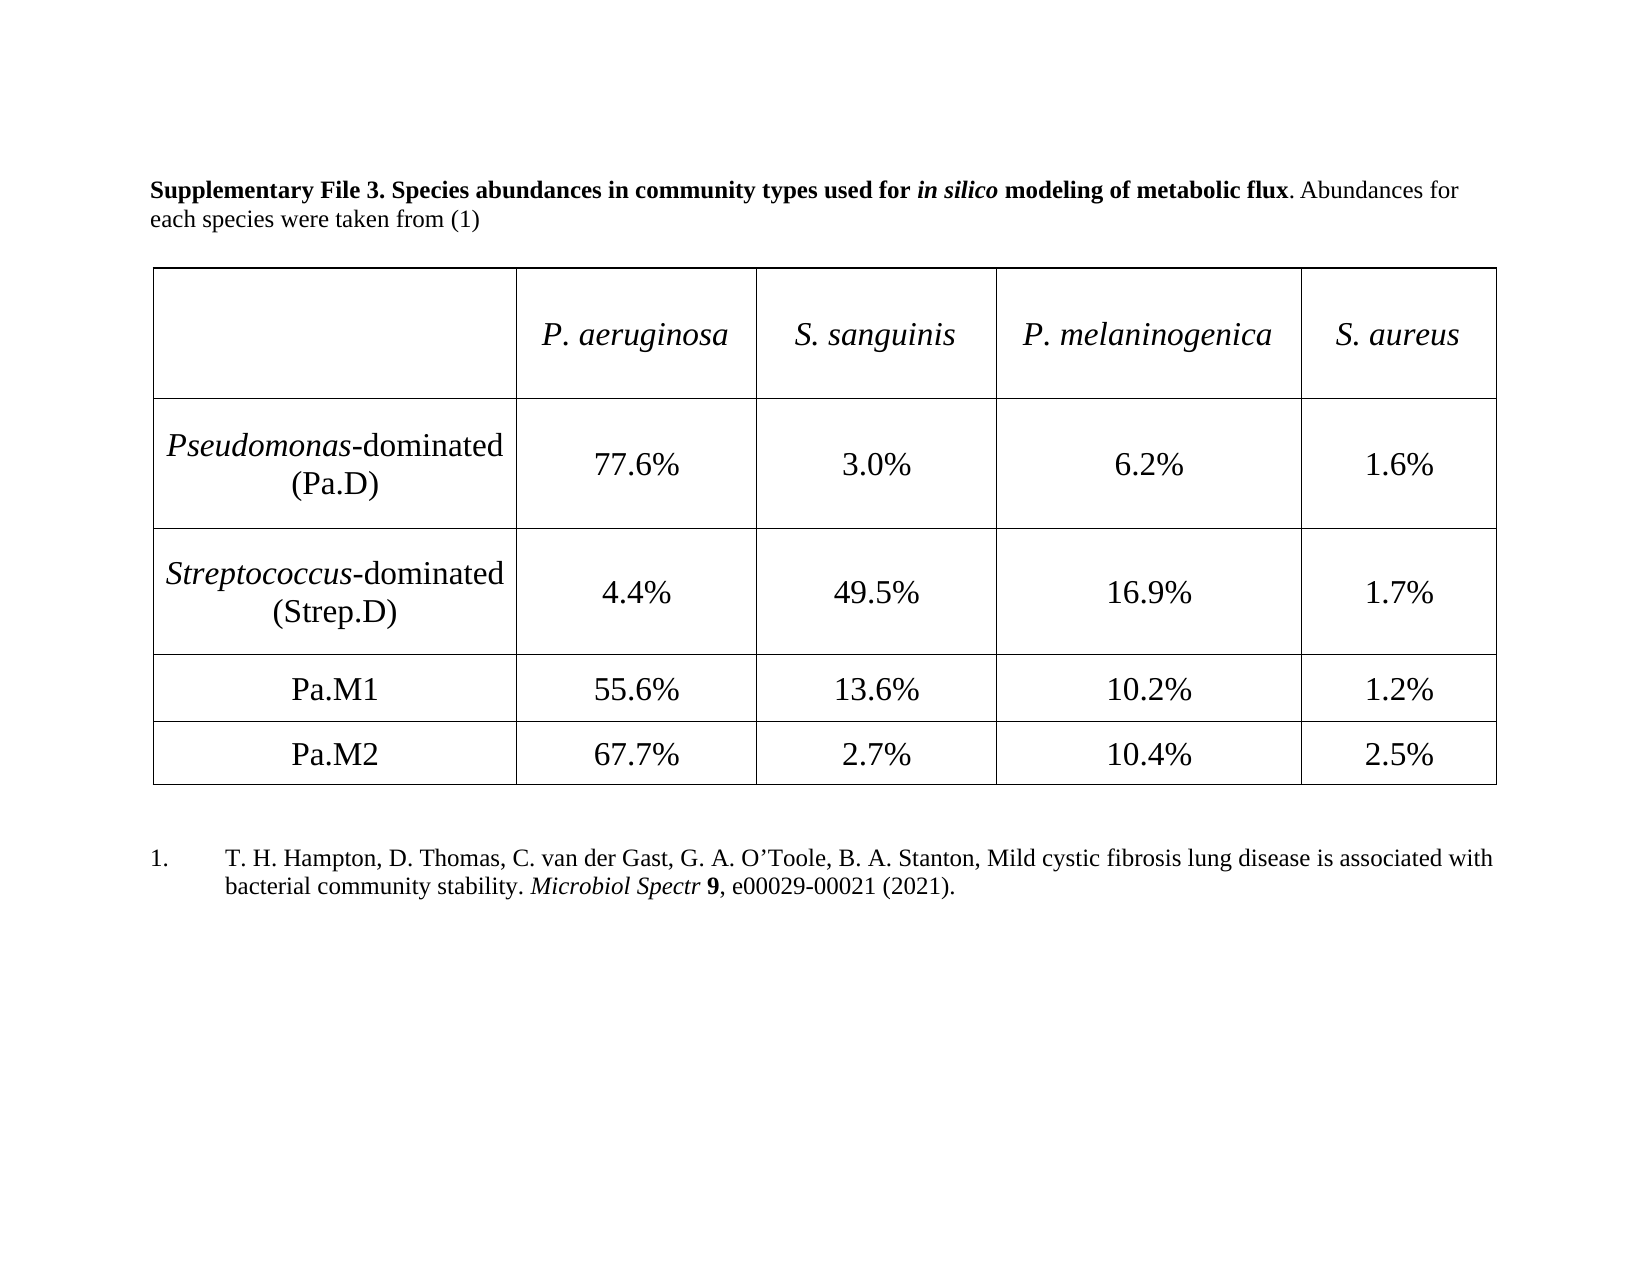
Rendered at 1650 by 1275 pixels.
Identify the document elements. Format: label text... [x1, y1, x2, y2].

table_header P. melaninogenica [997, 269, 1301, 398]
table_cell 55.6% [517, 655, 756, 721]
table_cell 13.6% [757, 655, 996, 721]
table_header [154, 269, 516, 398]
table_cell 3.0% [757, 399, 996, 528]
table_cell Pa.M2 [154, 722, 516, 784]
table_cell Streptococcus-dominated (Strep.D) [154, 529, 516, 654]
table_cell 16.9% [997, 529, 1301, 654]
table_cell Pa.M1 [154, 655, 516, 721]
table_cell 1.7% [1302, 529, 1496, 654]
table_cell 2.5% [1302, 722, 1496, 784]
subtitle Supplementary File 3. Species abundances in community types used for in silico modeling of metabolic flux. Abundances for each species were taken from (1) [150, 175, 1500, 232]
table_cell 1.6% [1302, 399, 1496, 528]
table_header S. sanguinis [757, 269, 996, 398]
table_cell 10.4% [997, 722, 1301, 784]
table_cell 77.6% [517, 399, 756, 528]
table_cell 6.2% [997, 399, 1301, 528]
table_cell 1.2% [1302, 655, 1496, 721]
table_cell Pseudomonas-dominated (Pa.D) [154, 399, 516, 528]
table_header P. aeruginosa [517, 269, 756, 398]
table_cell 4.4% [517, 529, 756, 654]
table_cell 2.7% [757, 722, 996, 784]
table_cell 10.2% [997, 655, 1301, 721]
table_cell 49.5% [757, 529, 996, 654]
text 1. T. H. Hampton, D. Thomas, C. van der Gast, G. A. O’Toole, B. A. Stanton, Mild cystic fibrosis lung disease is associated with bacterial community stability. Microbiol Spectr 9, e00029-00021 (2021). [150, 843, 1500, 900]
table_header S. aureus [1302, 269, 1496, 398]
table_cell 67.7% [517, 722, 756, 784]
